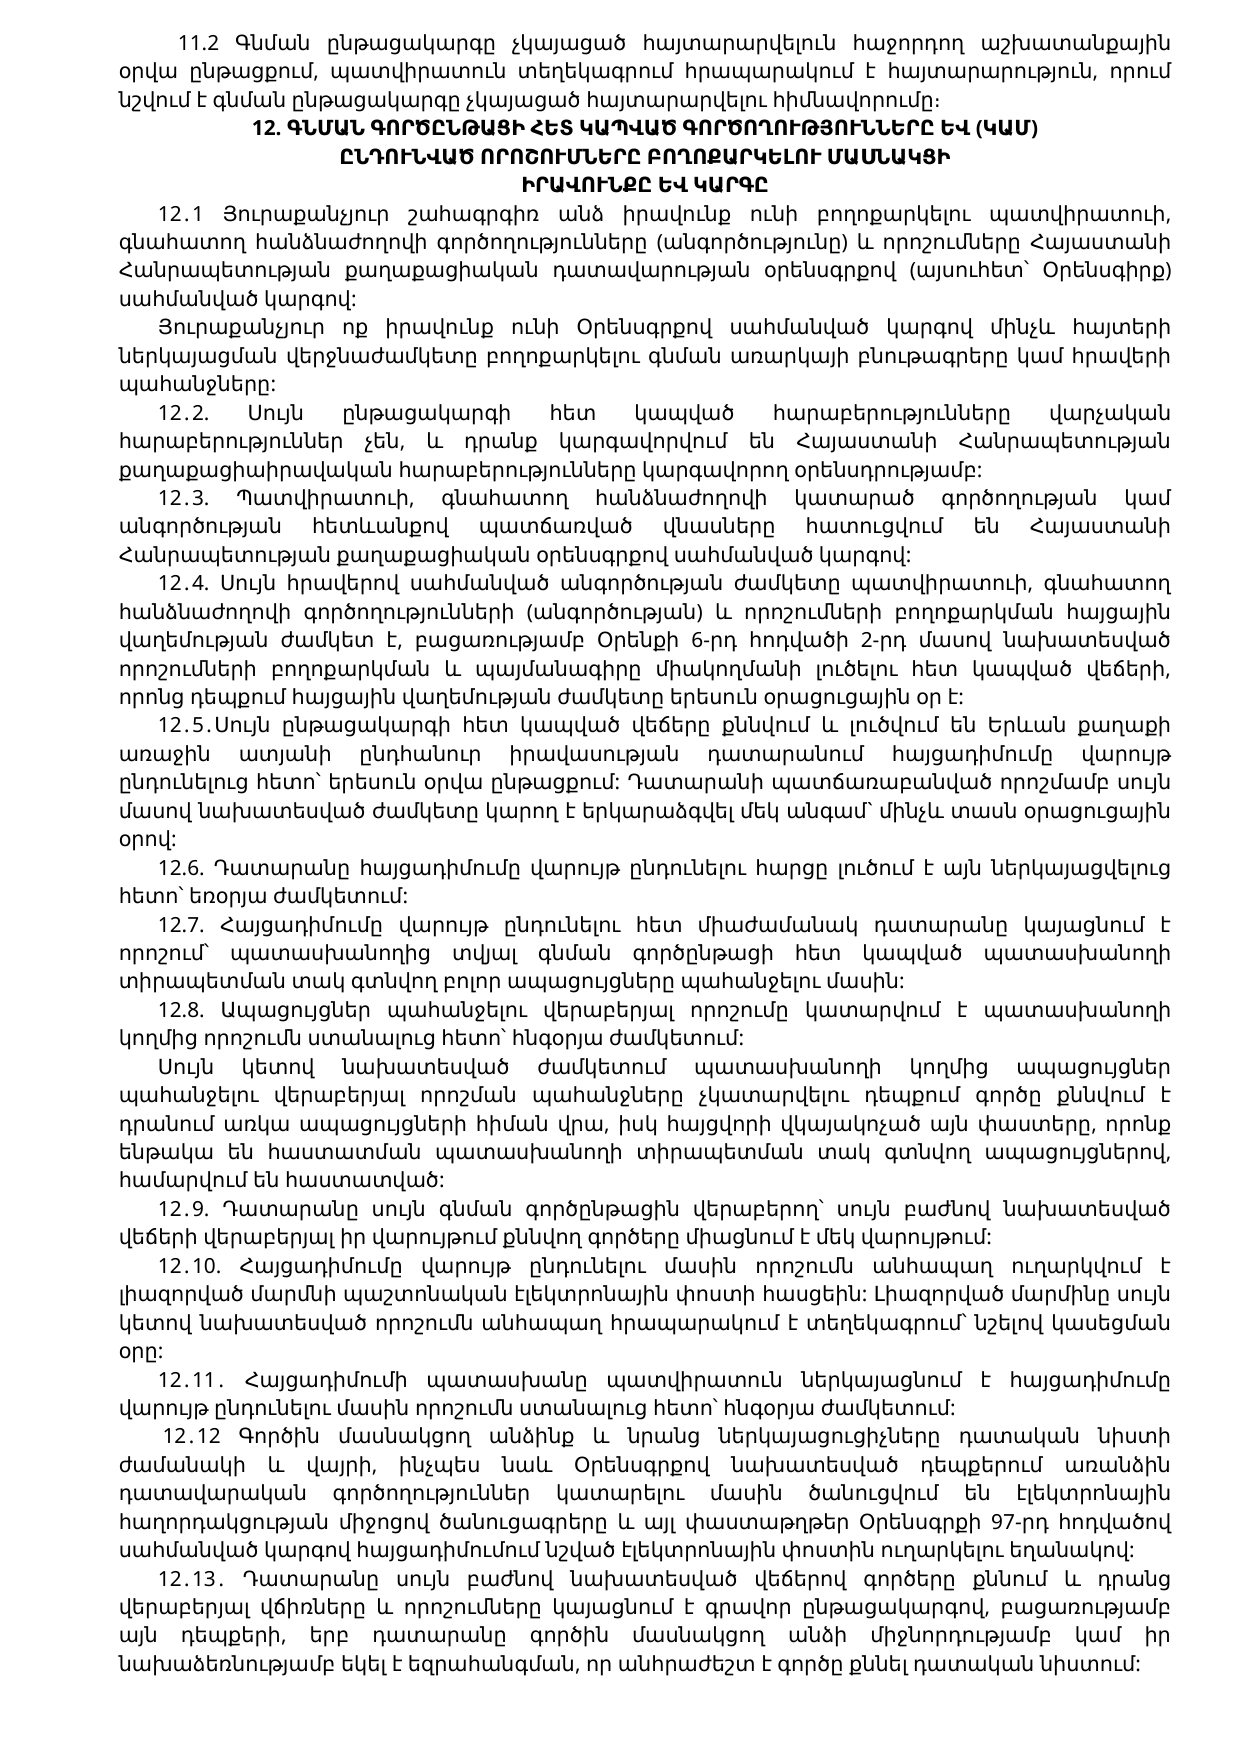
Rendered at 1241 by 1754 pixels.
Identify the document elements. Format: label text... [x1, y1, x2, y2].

text 12.8. Ապացույցներ պահանջելու վերաբերյալ որոշումը կատարվում է պատասխանողի կողմից որոշումն ստանալուց հետո՝ հնգօրյա ժամկետում: [118, 995, 1171, 1052]
text 12․10. Հայցադիմումը վարույթ ընդունելու մասին որոշումն անհապաղ ուղարկվում է լիազորված մարմնի պաշտոնական էլեկտրոնային փոստի հասցեին: Լիազորված մարմինը սույն կետով նախատեսված որոշումն անհապաղ հրապարակում է տեղեկագրում՝ նշելով կասեցման օրը: [118, 1251, 1171, 1365]
text ԻՐԱՎՈՒՆՔԸ ԵՎ ԿԱՐԳԸ [118, 170, 1171, 199]
text 12. ԳՆՄԱՆ ԳՈՐԾԸՆԹԱՑԻ ՀԵՏ ԿԱՊՎԱԾ ԳՈՐԾՈՂՈՒԹՅՈՒՆՆԵՐԸ ԵՎ (ԿԱՄ) [118, 113, 1171, 142]
text 12․11․ Հայցադիմումի պատասխանը պատվիրատուն ներկայացնում է հայցադիմումը վարույթ ընդունելու մասին որոշումն ստանալուց հետո՝ հնգօրյա ժամկետում: [118, 1365, 1171, 1422]
text 12․5․Սույն ընթացակարգի հետ կապված վեճերը քննվում և լուծվում են Երևան քաղաքի առաջին ատյանի ընդհանուր իրավասության դատարանում հայցադիմումը վարույթ ընդունելուց հետո՝ երեսուն օրվա ընթացքում: Դատարանի պատճառաբանված որոշմամբ սույն մասով նախատեսված ժամկետը կարող է երկարաձգվել մեկ անգամ` մինչև տասն օրացուցային օրով: [118, 711, 1171, 853]
text 12․2. Սույն ընթացակարգի հետ կապված հարաբերությունները վարչական հարաբերություններ չեն, և դրանք կարգավորվում են Հայաստանի Հանրապետության քաղաքացիաիրավական հարաբերությունները կարգավորող օրենսդրությամբ: [118, 398, 1171, 483]
text 12.6. Դատարանը հայցադիմումը վարույթ ընդունելու հարցը լուծում է այն ներկայացվելուց հետո՝ եռօրյա ժամկետում: [118, 853, 1171, 910]
text 12․9. Դատարանը սույն գնման գործընթացին վերաբերող՝ սույն բաժնով նախատեսված վեճերի վերաբերյալ իր վարույթում քննվող գործերը միացնում է մեկ վարույթում: [118, 1194, 1171, 1251]
text Յուրաքանչյուր ոք իրավունք ունի Օրենսգրքով սահմանված կարգով մինչև հայտերի ներկայացման վերջնաժամկետը բողոքարկելու գնման առարկայի բնութագրերը կամ հրավերի պահանջները: [118, 312, 1171, 398]
text 12.7. Հայցադիմումը վարույթ ընդունելու հետ միաժամանակ դատարանը կայացնում է որոշում՝ պատասխանողից տվյալ գնման գործընթացի հետ կապված պատասխանողի տիրապետման տակ գտնվող բոլոր ապացույցները պահանջելու մասին: [118, 910, 1171, 995]
text 12․13․ Դատարանը սույն բաժնով նախատեսված վեճերով գործերը քննում և դրանց վերաբերյալ վճիռները և որոշումները կայացնում է գրավոր ընթացակարգով, բացառությամբ այն դեպքերի, երբ դատարանը գործին մասնակցող անձի միջնորդությամբ կամ իր նախաձեռնությամբ եկել է եզրահանգման, որ անհրաժեշտ է գործը քննել դատական նիստում: [118, 1564, 1171, 1677]
text ԸՆԴՈՒՆՎԱԾ ՈՐՈՇՈՒՄՆԵՐԸ ԲՈՂՈՔԱՐԿԵԼՈՒ ՄԱՍՆԱԿՑԻ [118, 142, 1171, 170]
text 12․12 Գործին մասնակցող անձինք և նրանց ներկայացուցիչները դատական նիստի ժամանակի և վայրի, ինչպես նաև Օրենսգրքով նախատեսված դեպքերում առանձին դատավարական գործողություններ կատարելու մասին ծանուցվում են էլեկտրոնային հաղորդակցության միջոցով ծանուցագրերը և այլ փաստաթղթեր Օրենսգրքի 97-րդ հոդվածով սահմանված կարգով հայցադիմումում նշված էլեկտրոնային փոստին ուղարկելու եղանակով: [118, 1422, 1171, 1564]
text 12․4. Սույն հրավերով սահմանված անգործության ժամկետը պատվիրատուի, գնահատող հանձնաժողովի գործողությունների (անգործության) և որոշումների բողոքարկման հայցային վաղեմության ժամկետ է, բացառությամբ Օրենքի 6-րդ հոդվածի 2-րդ մասով նախատեսված որոշումների բողոքարկման և պայմանագիրը միակողմանի լուծելու հետ կապված վեճերի, որոնց դեպքում հայցային վաղեմության ժամկետը երեսուն օրացուցային օր է: [118, 568, 1171, 711]
text Սույն կետով նախատեսված ժամկետում պատասխանողի կողմից ապացույցներ պահանջելու վերաբերյալ որոշման պահանջները չկատարվելու դեպքում գործը քննվում է դրանում առկա ապացույցների հիման վրա, իսկ հայցվորի վկայակոչած այն փաստերը, որոնք ենթակա են հաստատման պատասխանողի տիրապետման տակ գտնվող ապացույցներով, համարվում են հաստատված: [118, 1052, 1171, 1194]
text 12․3. Պատվիրատուի, գնահատող հանձնաժողովի կատարած գործողության կամ անգործության հետևանքով պատճառված վնասները հատուցվում են Հայաստանի Հանրապետության քաղաքացիական օրենսգրքով սահմանված կարգով: [118, 483, 1171, 568]
text 11.2 Գնման ընթացակարգը չկայացած հայտարարվելուն հաջորդող աշխատանքային օրվա ընթացքում, պատվիրատուն տեղեկագրում հրապարակում է հայտարարություն, որում նշվում է գնման ընթացակարգը չկայացած հայտարարվելու հիմնավորումը։ [118, 28, 1171, 113]
text 12․1 Յուրաքանչյուր շահագրգիռ անձ իրավունք ունի բողոքարկելու պատվիրատուի, գնահատող հանձնաժողովի գործողությունները (անգործությունը) և որոշումները Հայաստանի Հանրապետության քաղաքացիական դատավարության օրենսգրքով (այսուհետ՝ Օրենսգիրք) սահմանված կարգով: [118, 199, 1171, 312]
